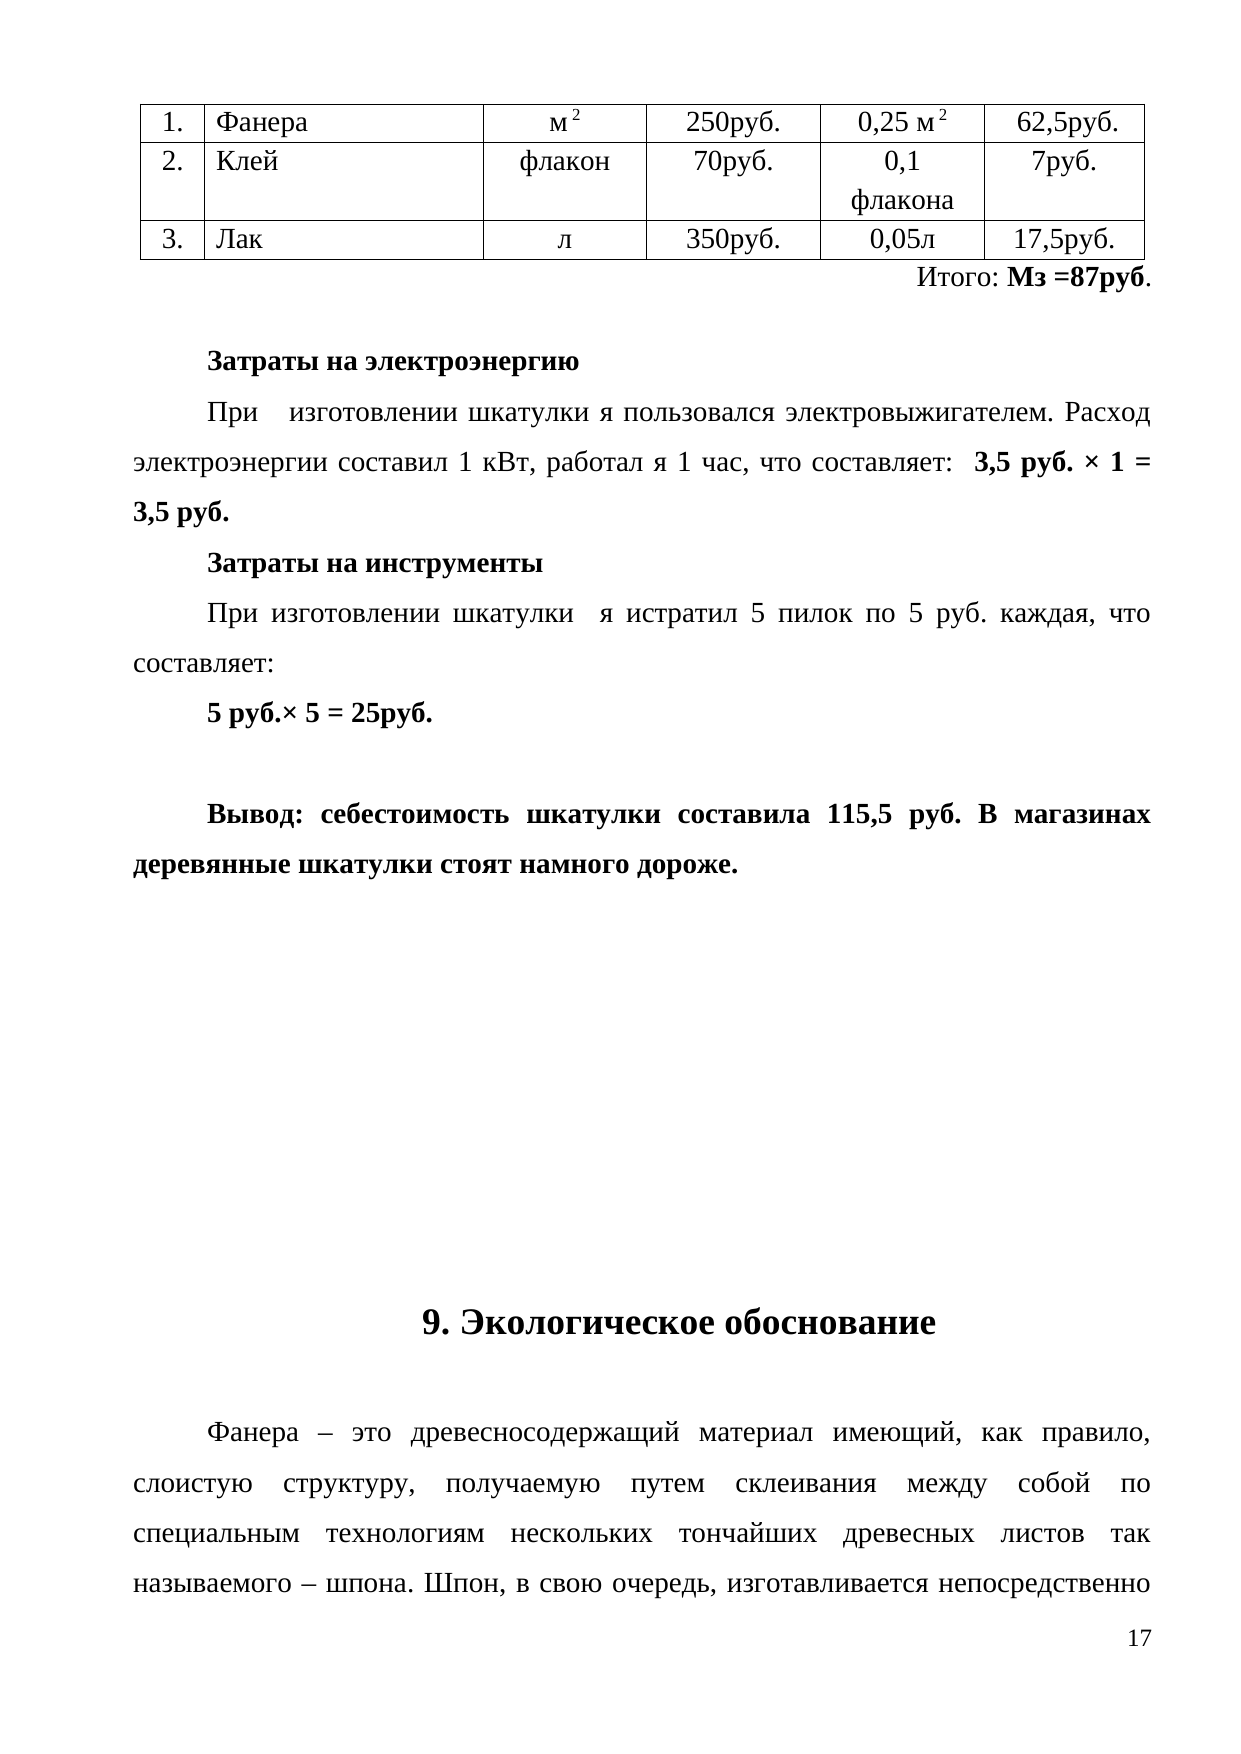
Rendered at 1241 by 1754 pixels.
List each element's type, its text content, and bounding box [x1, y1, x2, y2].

table_cell м 2 [484, 105, 646, 142]
table_cell 0,05л [821, 221, 984, 258]
text Затраты на инструменты [133, 545, 1152, 578]
table_cell л [484, 221, 646, 258]
table_cell 2. [141, 143, 204, 220]
table_cell Фанера [205, 105, 483, 142]
table_cell 17,5руб. [985, 221, 1144, 258]
text 5 руб.× 5 = 25руб. [133, 696, 1152, 729]
table_cell Лак [205, 221, 483, 258]
table_cell 250руб. [647, 105, 820, 142]
table_cell 1. [141, 105, 204, 142]
text Итого: Мз =87руб. [133, 259, 1152, 293]
text Вывод: себестоимость шкатулки составила 115,5 руб. В магазинах деревянные шкатулки стоят намного дороже. [133, 796, 1152, 880]
table_cell 0,25 м 2 [821, 105, 984, 142]
list 9. Экологическое обоснование [133, 1299, 1152, 1342]
table_cell 70руб. [647, 143, 820, 220]
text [133, 1414, 1152, 1599]
table_cell 350руб. [647, 221, 820, 258]
table_cell Клей [205, 143, 483, 220]
table_cell 62,5руб. [985, 105, 1144, 142]
text Затраты на электроэнергию [133, 343, 1152, 377]
text При изготовлении шкатулки я пользовался электровыжигателем. Расход электроэнергии составил 1 кВт, работал я 1 час, что составляет: 3,5 руб. × 1 = 3,5 руб. [133, 394, 1152, 528]
table_cell 3. [141, 221, 204, 258]
table_cell 7руб. [985, 143, 1144, 220]
text При изготовлении шкатулки я истратил 5 пилок по 5 руб. каждая, что составляет: [133, 595, 1152, 679]
table_cell флакон [484, 143, 646, 220]
table_cell 0,1 флакона [821, 143, 984, 220]
